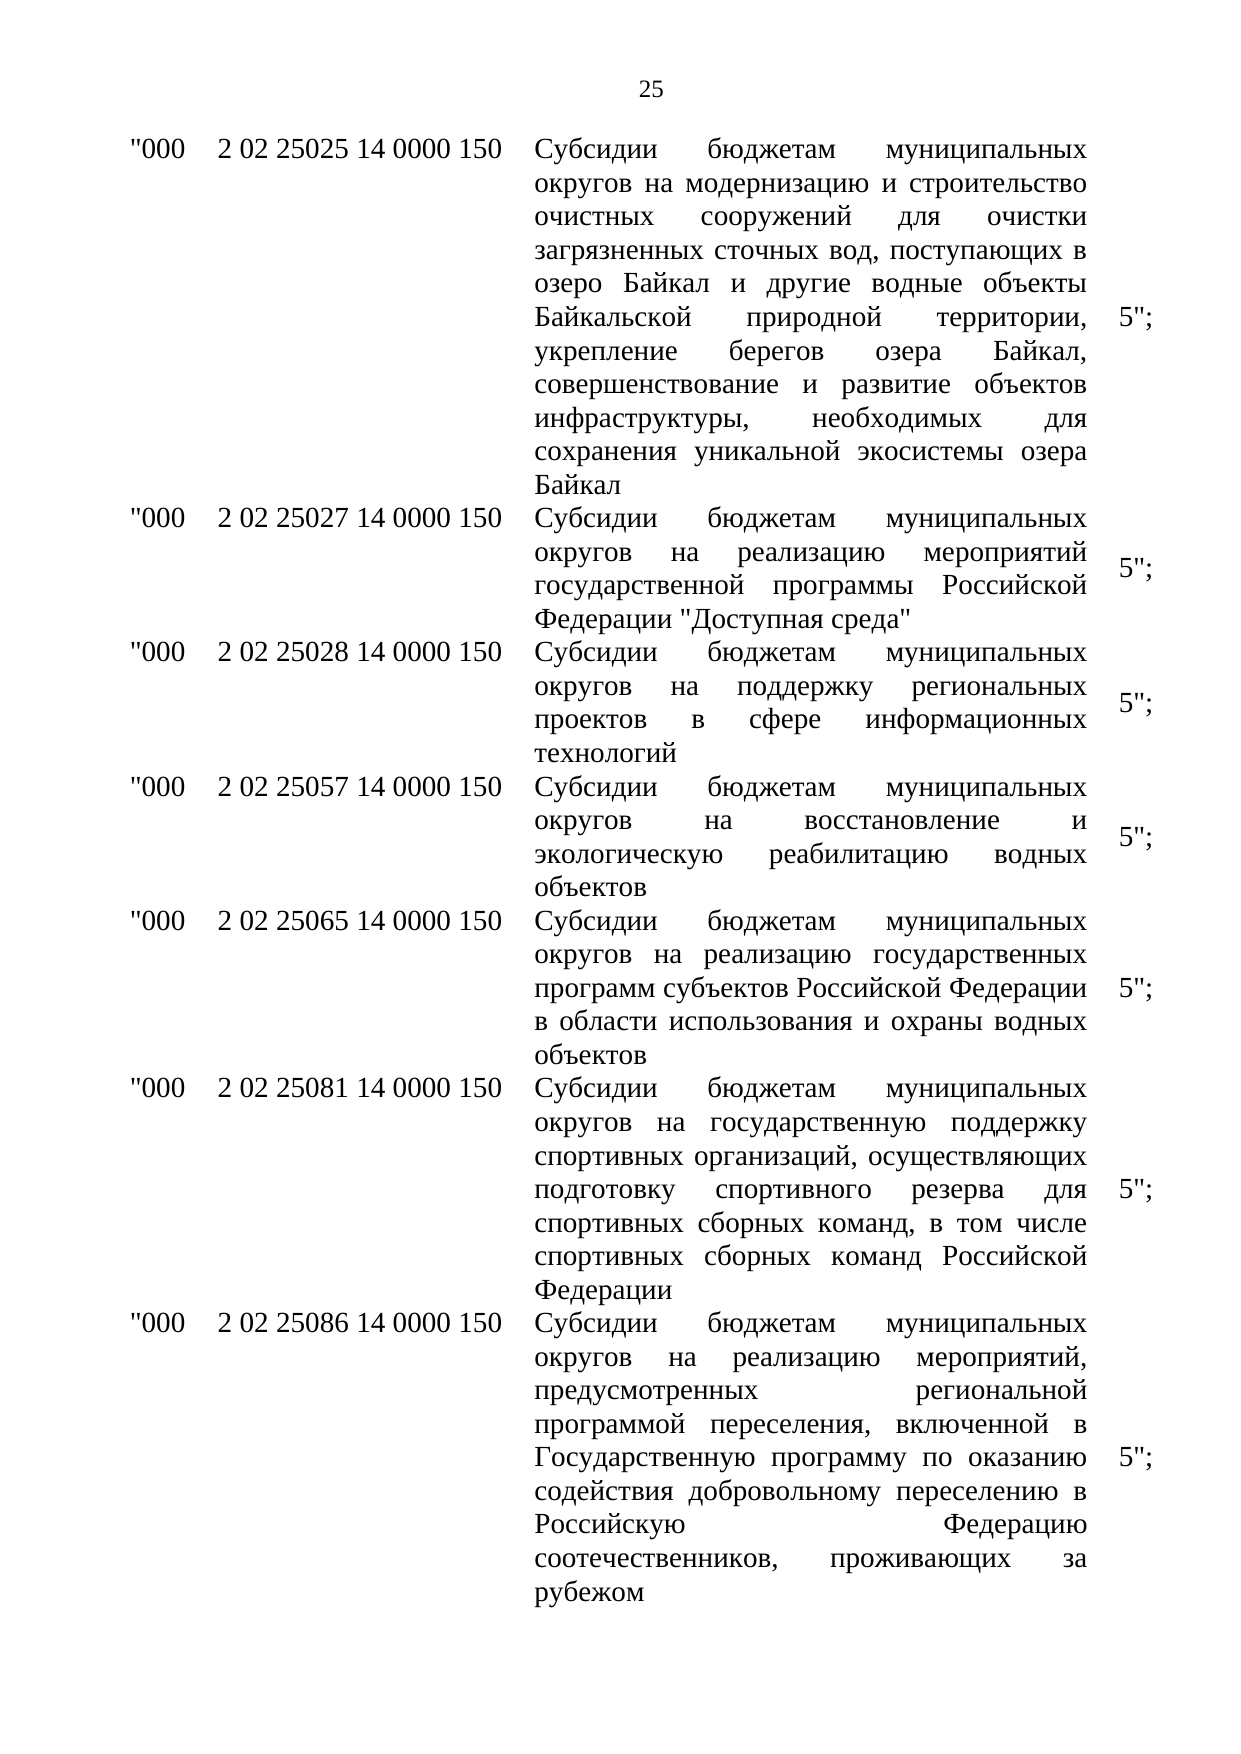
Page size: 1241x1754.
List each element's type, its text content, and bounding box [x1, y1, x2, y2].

table_cell 2 02 25081 14 0000 150 [196, 1071, 523, 1305]
table_cell "000 [118, 1071, 196, 1305]
table_cell 5"; [1099, 1071, 1173, 1305]
table_cell "000 [118, 903, 196, 1071]
table_cell 2 02 25025 14 0000 150 [196, 131, 523, 500]
table_cell "000 [118, 635, 196, 769]
table_cell Субсидии бюджетам муниципальных округов на государственную поддержку спортивных организаций, осуществляющих подготовку спортивного резерва для спортивных сборных команд, в том числе спортивных сборных команд Российской Федерации [523, 1071, 1099, 1305]
table_cell Субсидии бюджетам муниципальных округов на реализацию государственных программ субъектов Российской Федерации в области использования и охраны водных объектов [523, 903, 1099, 1071]
table_cell "000 [118, 1305, 196, 1607]
table_cell "000 [118, 769, 196, 903]
table_cell 2 02 25057 14 0000 150 [196, 769, 523, 903]
table_cell 2 02 25028 14 0000 150 [196, 635, 523, 769]
table_cell 5"; [1099, 635, 1173, 769]
table_cell 2 02 25065 14 0000 150 [196, 903, 523, 1071]
table_cell Субсидии бюджетам муниципальных округов на восстановление и экологическую реабилитацию водных объектов [523, 769, 1099, 903]
table_cell 5"; [1099, 500, 1173, 634]
table_cell 2 02 25027 14 0000 150 [196, 500, 523, 634]
table_cell "000 [118, 131, 196, 500]
table_cell 5"; [1099, 131, 1173, 500]
table_cell "000 [118, 500, 196, 634]
table_cell Субсидии бюджетам муниципальных округов на поддержку региональных проектов в сфере информационных технологий [523, 635, 1099, 769]
table_cell 5"; [1099, 769, 1173, 903]
table_cell Субсидии бюджетам муниципальных округов на реализацию мероприятий государственной программы Российской Федерации "Доступная среда" [523, 500, 1099, 634]
table_cell 2 02 25086 14 0000 150 [196, 1305, 523, 1607]
table_cell Субсидии бюджетам муниципальных округов на модернизацию и строительство очистных сооружений для очистки загрязненных сточных вод, поступающих в озеро Байкал и другие водные объекты Байкальской природной территории, укрепление берегов озера Байкал, совершенствование и развитие объектов инфраструктуры, необходимых для сохранения уникальной экосистемы озера Байкал [523, 131, 1099, 500]
table_cell 5"; [1099, 1305, 1173, 1607]
table_cell Субсидии бюджетам муниципальных округов на реализацию мероприятий, предусмотренных региональной программой переселения, включенной в Государственную программу по оказанию содействия добровольному переселению в Российскую Федерацию соотечественников, проживающих за рубежом [523, 1305, 1099, 1607]
table_cell 5"; [1099, 903, 1173, 1071]
